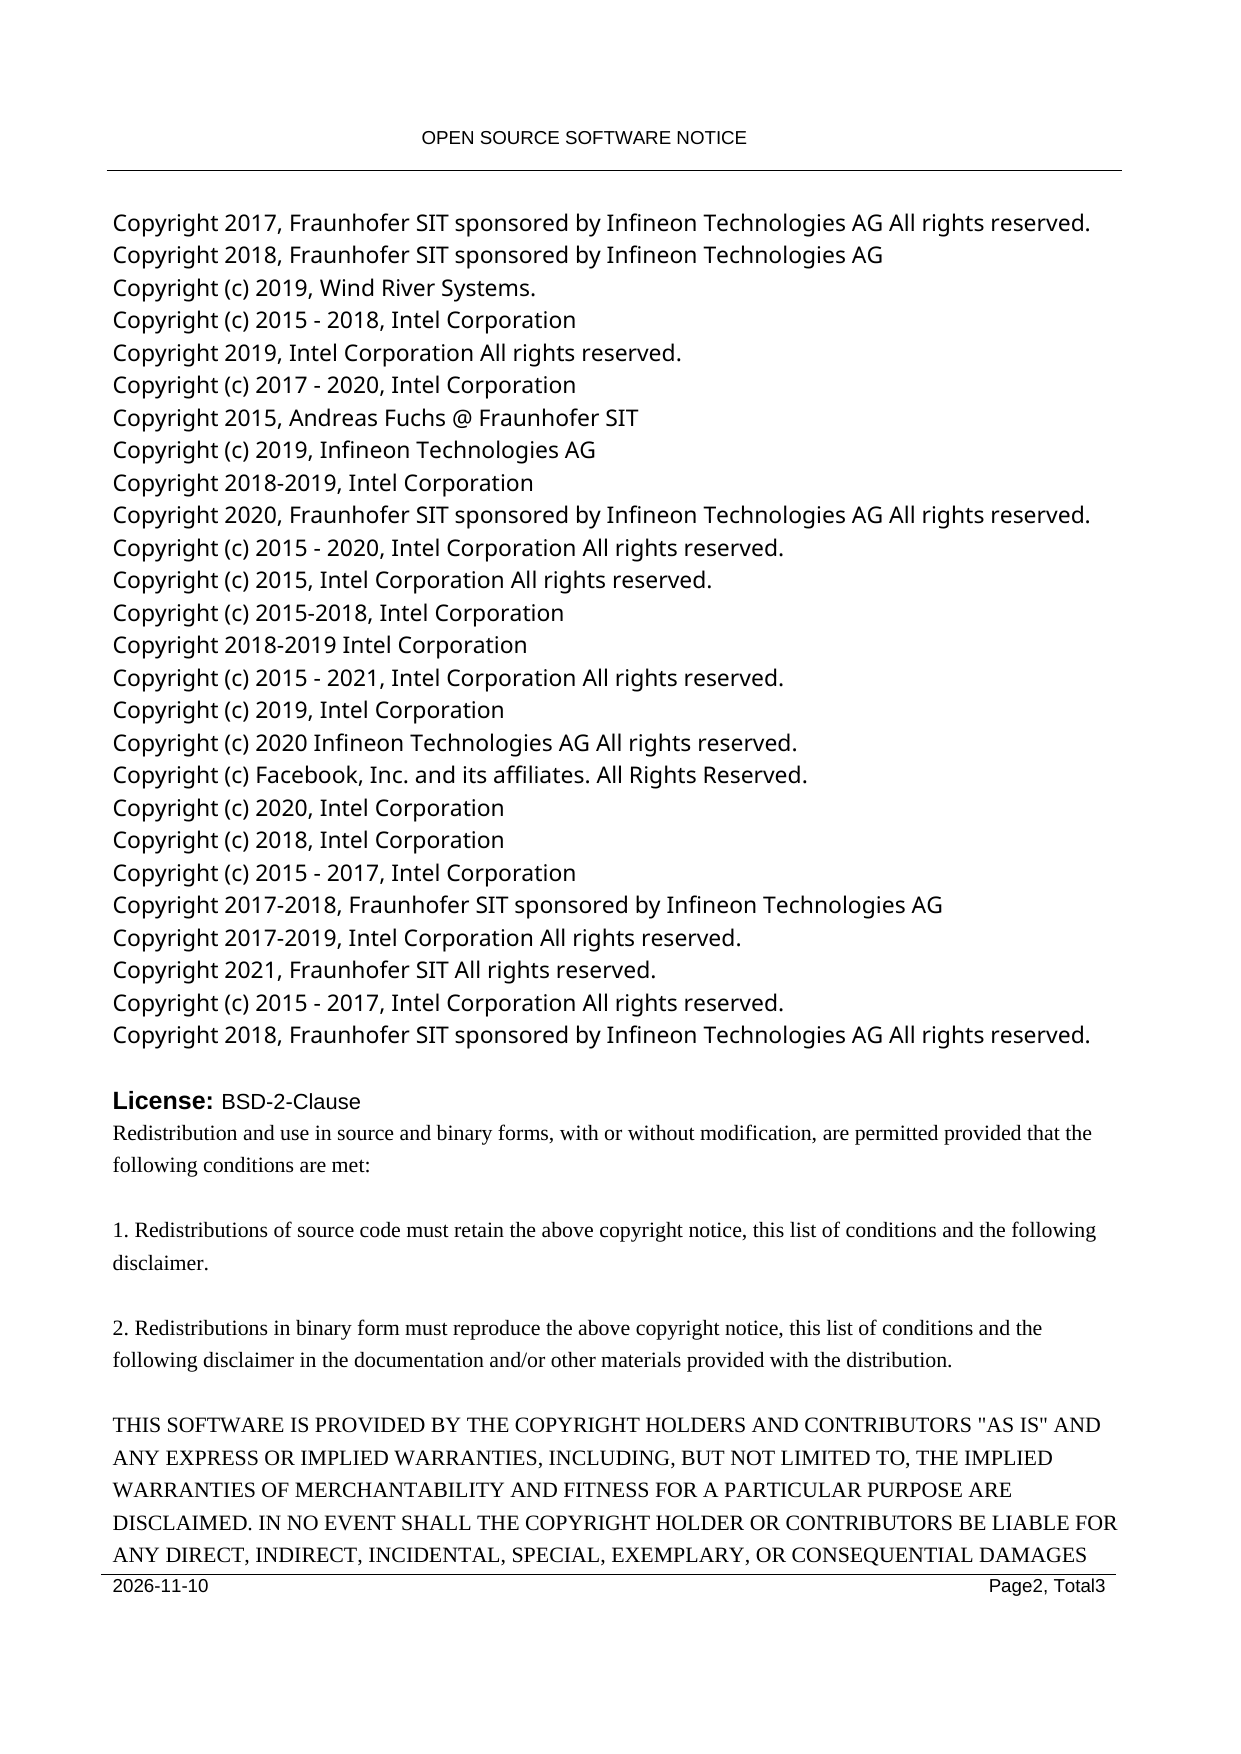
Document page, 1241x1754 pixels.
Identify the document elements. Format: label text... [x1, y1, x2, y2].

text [112, 1116, 1128, 1571]
text License: BSD-2-Clause [112, 1084, 1128, 1116]
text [112, 206, 1128, 1084]
